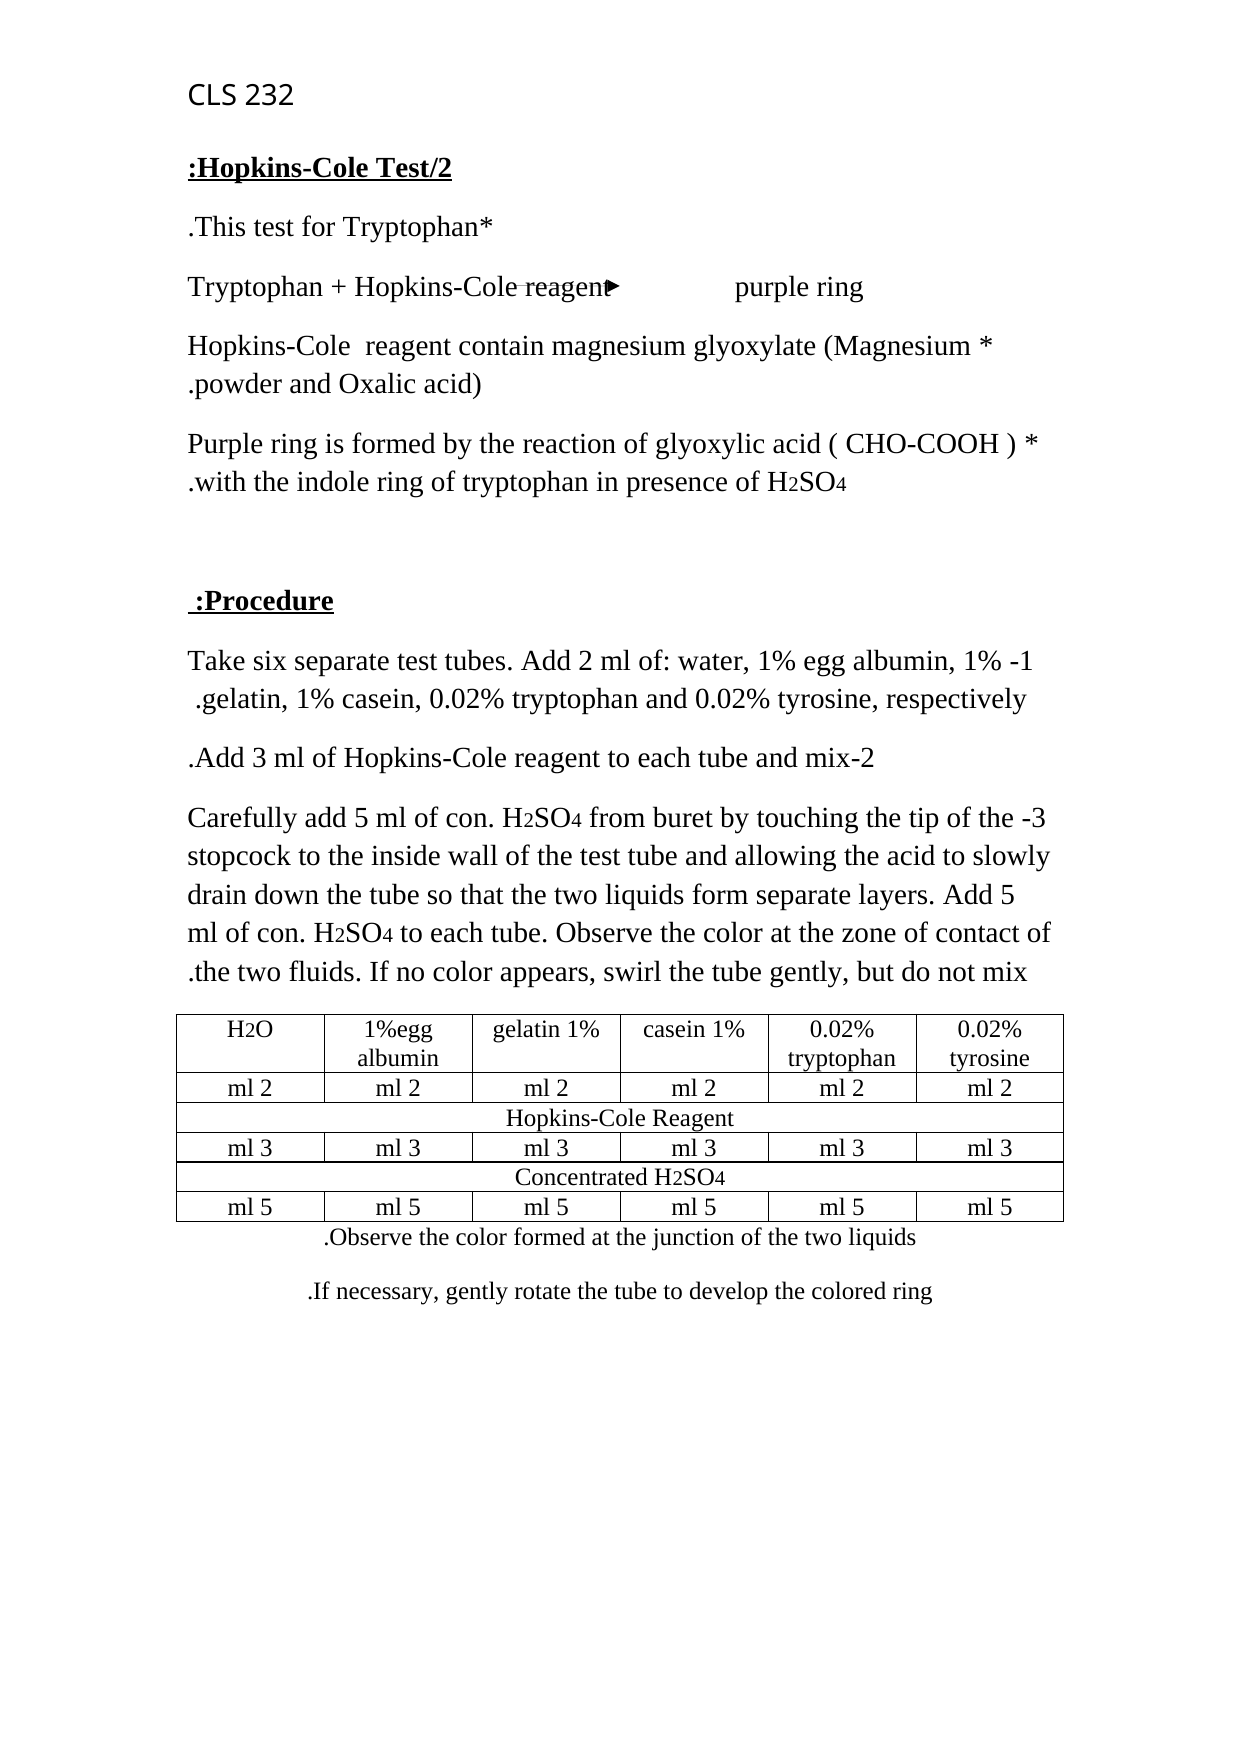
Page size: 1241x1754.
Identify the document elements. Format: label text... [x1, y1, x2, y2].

table_cell 5 ml [769, 1192, 916, 1221]
table_cell 3 ml [621, 1133, 768, 1161]
table_cell 5 ml [325, 1192, 472, 1221]
table_cell 2 ml [177, 1073, 324, 1102]
table_cell Concentrated H2SO4 [177, 1163, 1063, 1191]
table_cell 5 ml [917, 1192, 1063, 1221]
table_cell 2 ml [769, 1073, 916, 1102]
table_cell 3 ml [325, 1133, 472, 1161]
table_cell 3 ml [917, 1133, 1063, 1161]
table_cell 5 ml [621, 1192, 768, 1221]
text 1-Take six separate test tubes. Add 2 ml of: water, 1% egg albumin, 1% gelatin, 1% casein, 0.02% tryptophan and 0.02% tyrosine, respectively. [187, 643, 1053, 715]
table_cell 5 ml [473, 1192, 620, 1221]
table_cell 3 ml [473, 1133, 620, 1161]
text 3-Carefully add 5 ml of con. H2SO4 from buret by touching the tip of the stopcock to the inside wall of the test tube and allowing the acid to slowly drain down the tube so that the two liquids form separate layers. Add 5 ml of con. H2SO4 to each tube. Observe the color at the zone of contact of the two fluids. If no color appears, swirl the tube gently, but do not mix. [187, 800, 1053, 988]
text *This test for Tryptophan. [187, 209, 1053, 243]
table_cell 2 ml [621, 1073, 768, 1102]
text Procedure: [187, 583, 1053, 617]
table_header 1% casein [621, 1015, 768, 1072]
text Tryptophan + Hopkins-Cole reagent purple ring [187, 269, 1053, 302]
text 2/Hopkins-Cole Test: [187, 150, 1053, 183]
table_header 0.02% tyrosine [917, 1015, 1063, 1072]
text Observe the color formed at the junction of the two liquids. [187, 1222, 1053, 1251]
table_cell 2 ml [473, 1073, 620, 1102]
table_header 1%egg albumin [325, 1015, 472, 1072]
text If necessary, gently rotate the tube to develop the colored ring. [187, 1276, 1053, 1305]
text *Purple ring is formed by the reaction of glyoxylic acid ( CHO-COOH ) with the indole ring of tryptophan in presence of H2SO4. [187, 426, 1053, 498]
table_cell 2 ml [917, 1073, 1063, 1102]
table_cell 2 ml [325, 1073, 472, 1102]
table_cell Hopkins-Cole Reagent [177, 1103, 1063, 1132]
text 2-Add 3 ml of Hopkins-Cole reagent to each tube and mix. [187, 741, 1053, 774]
table_cell 3 ml [769, 1133, 916, 1161]
table_header 1% gelatin [473, 1015, 620, 1072]
text *Hopkins-Cole reagent contain magnesium glyoxylate (Magnesium powder and Oxalic acid). [187, 328, 1053, 400]
table_header H2O [177, 1015, 324, 1072]
table_cell 3 ml [177, 1133, 324, 1161]
table_cell 5 ml [177, 1192, 324, 1221]
table_header 0.02% tryptophan [769, 1015, 916, 1072]
